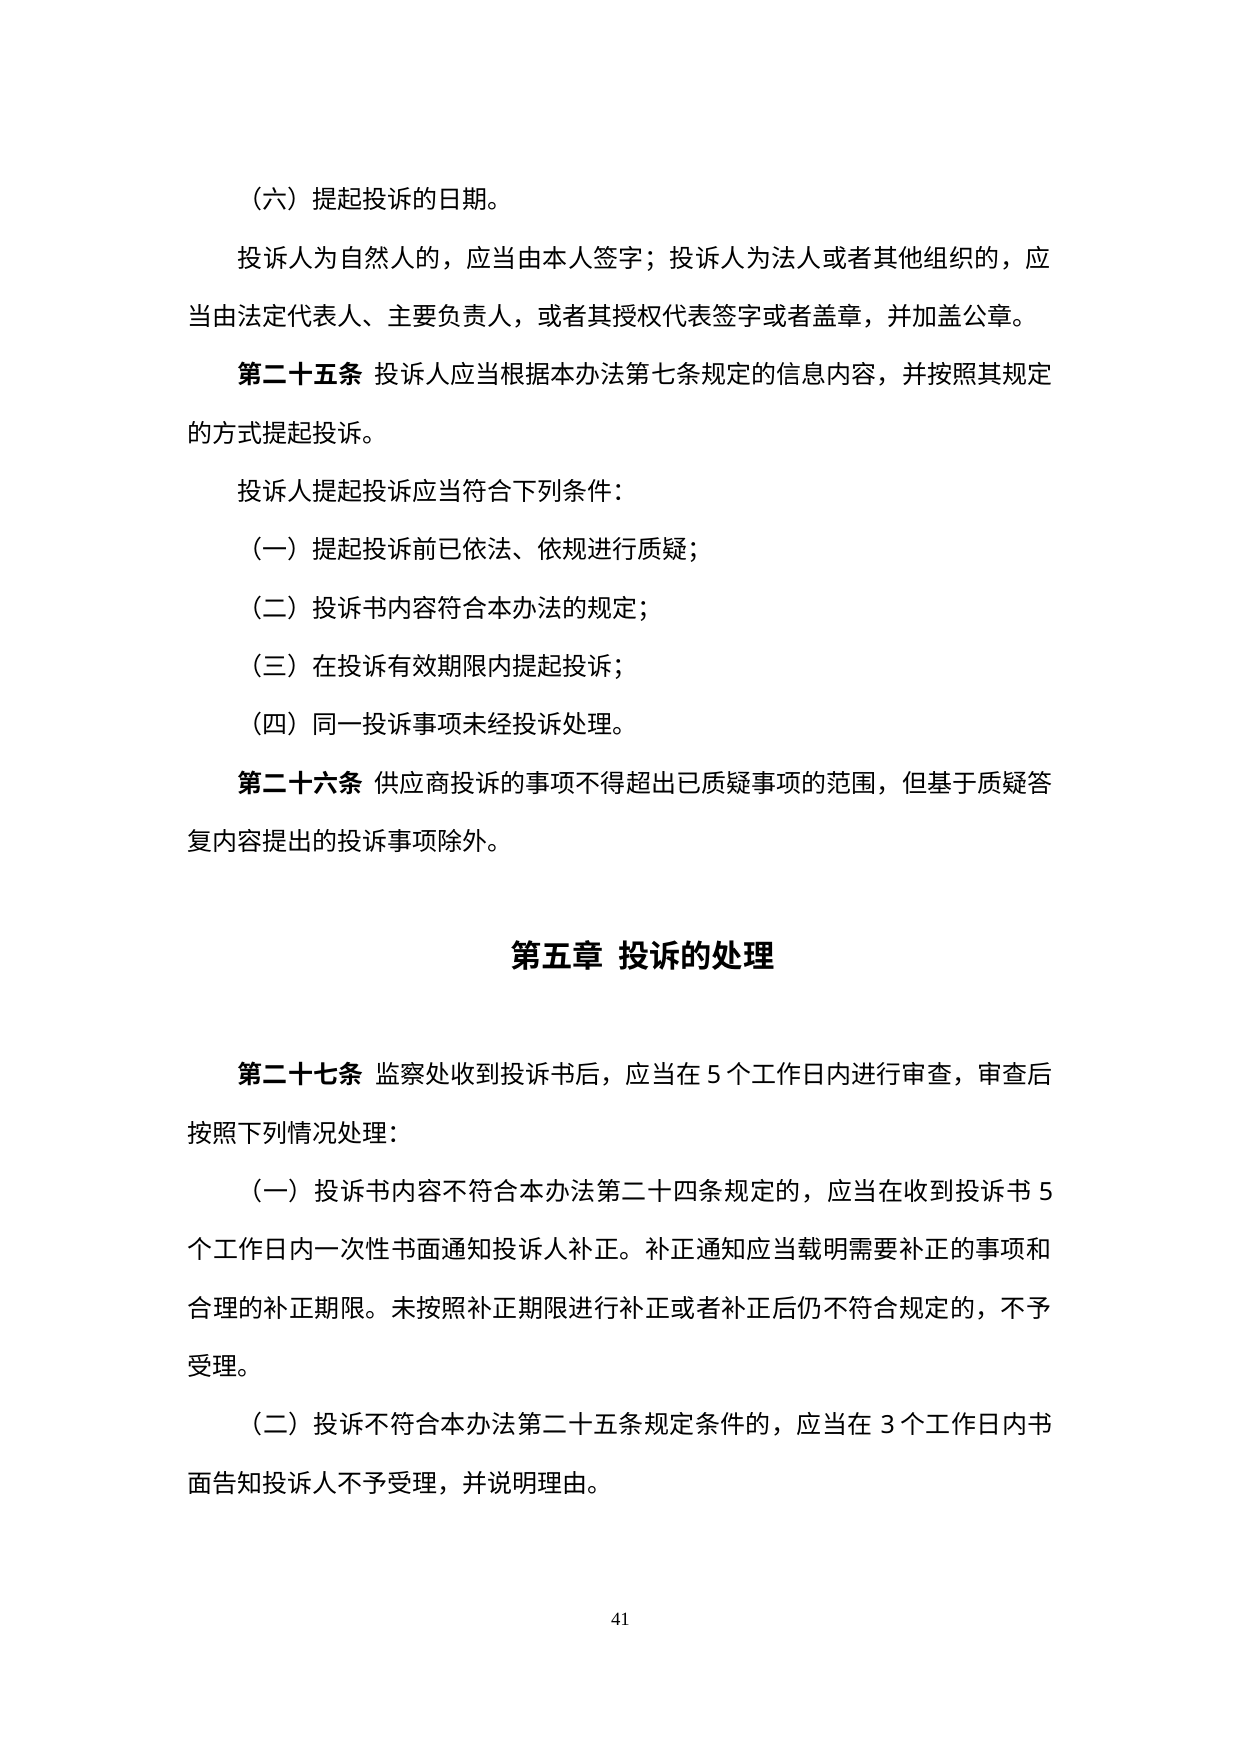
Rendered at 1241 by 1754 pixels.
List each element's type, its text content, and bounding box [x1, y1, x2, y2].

text 第五章 投诉的处理 [187, 920, 1053, 979]
text 投诉人提起投诉应当符合下列条件： [187, 454, 1053, 512]
text （四）同一投诉事项未经投诉处理。 [187, 687, 1053, 745]
text 第二十七条 监察处收到投诉书后，应当在5个工作日内进行审查，审查后按照下列情况处理： [187, 1037, 1053, 1154]
text （一）提起投诉前已依法、依规进行质疑； [187, 512, 1053, 570]
text （三）在投诉有效期限内提起投诉； [187, 629, 1053, 687]
text 第二十六条 供应商投诉的事项不得超出已质疑事项的范围，但基于质疑答复内容提出的投诉事项除外。 [187, 745, 1053, 862]
text （六）提起投诉的日期。 [187, 162, 1053, 220]
text （二）投诉不符合本办法第二十五条规定条件的，应当在3个工作日内书面告知投诉人不予受理，并说明理由。 [187, 1387, 1053, 1504]
text 投诉人为自然人的，应当由本人签字；投诉人为法人或者其他组织的，应当由法定代表人、主要负责人，或者其授权代表签字或者盖章，并加盖公章。 [187, 220, 1053, 337]
text 第二十五条 投诉人应当根据本办法第七条规定的信息内容，并按照其规定的方式提起投诉。 [187, 337, 1053, 454]
text （二）投诉书内容符合本办法的规定； [187, 570, 1053, 629]
text （一）投诉书内容不符合本办法第二十四条规定的，应当在收到投诉书5个工作日内一次性书面通知投诉人补正。补正通知应当载明需要补正的事项和合理的补正期限。未按照补正期限进行补正或者补正后仍不符合规定的，不予受理。 [187, 1154, 1053, 1387]
